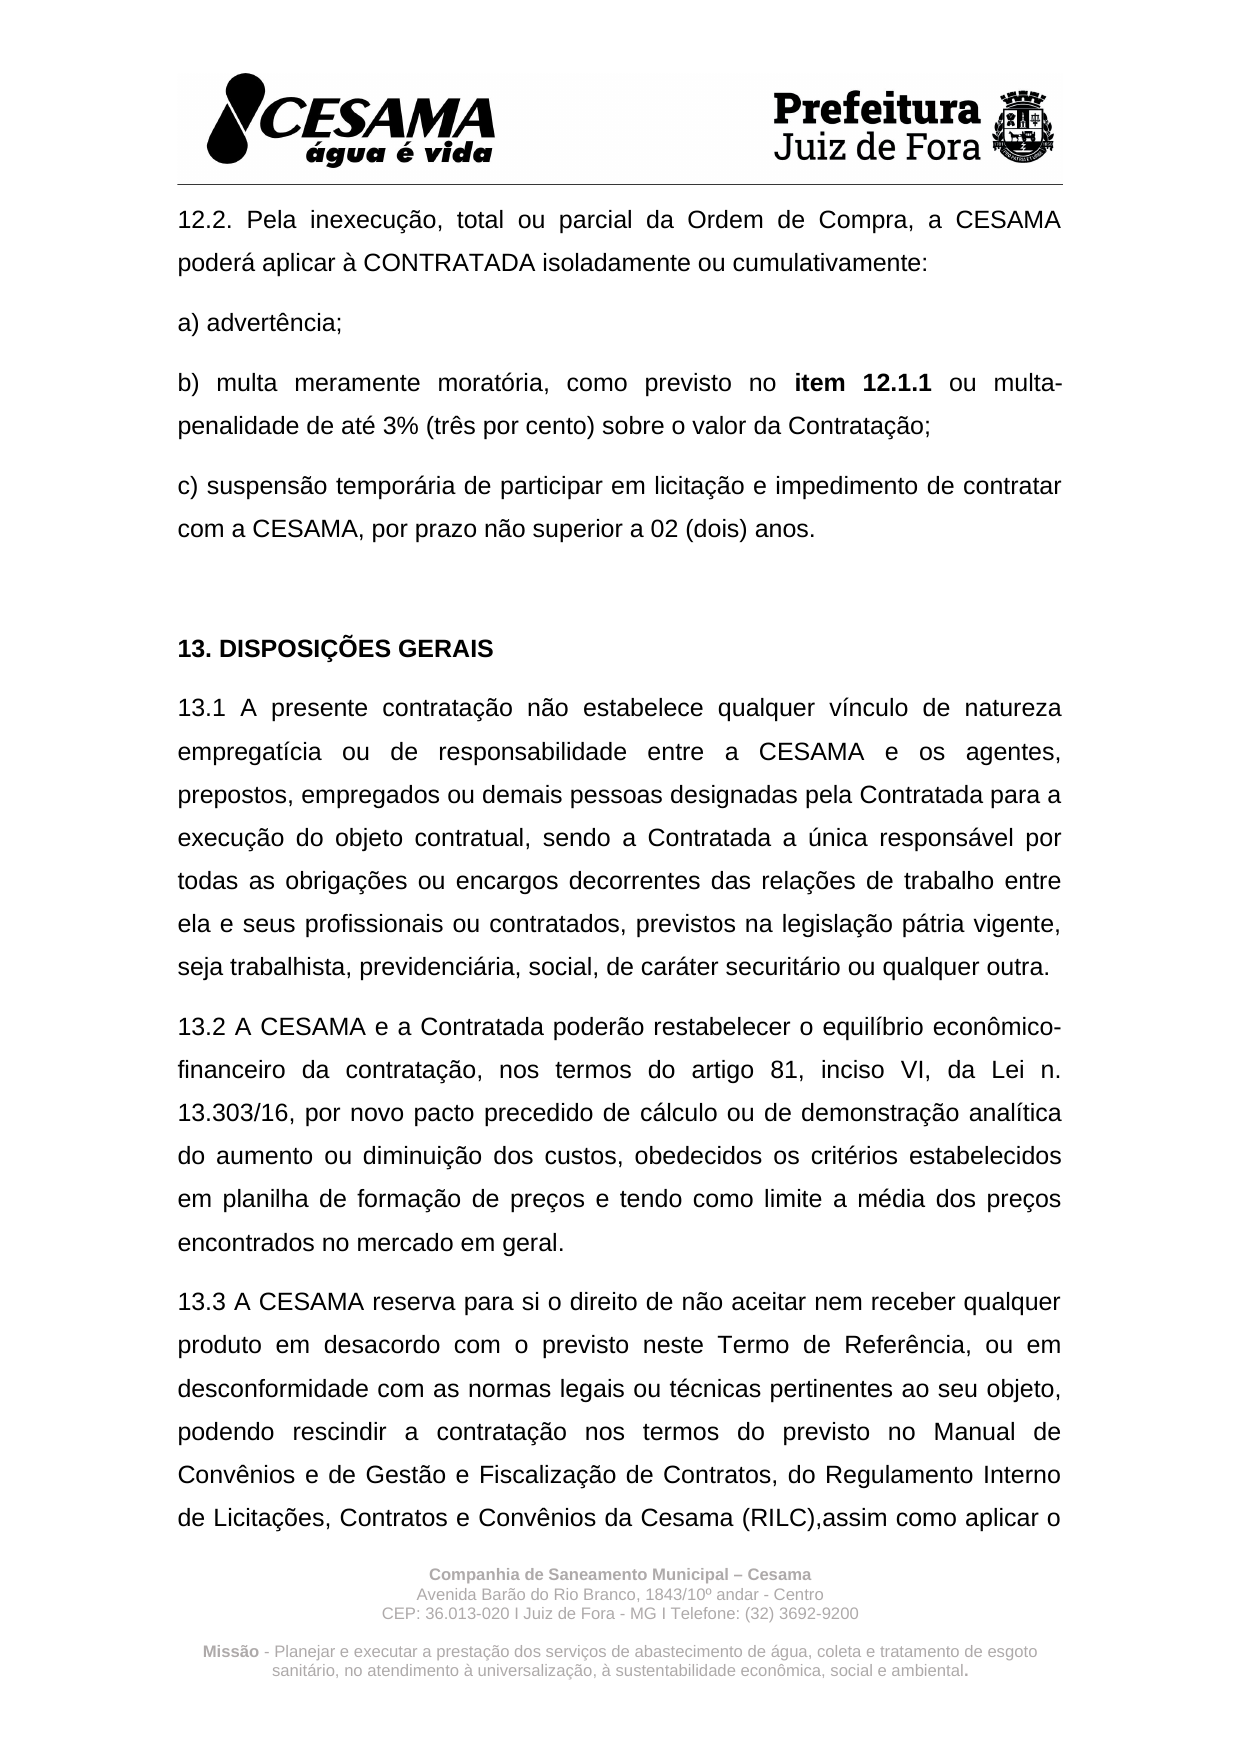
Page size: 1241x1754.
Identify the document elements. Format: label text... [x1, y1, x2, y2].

text a) advertência; [177, 308, 1063, 337]
text b) multa meramente moratória, como previsto no item 12.1.1 ou multa-penalidade de até 3% (três por cento) sobre o valor da Contratação; [177, 368, 1063, 440]
picture [177, 73, 1063, 185]
text c) suspensão temporária de participar em licitação e impedimento de contratar com a CESAMA, por prazo não superior a 02 (dois) anos. [177, 471, 1063, 543]
text 13.2 A CESAMA e a Contratada poderão restabelecer o equilíbrio econômico-financeiro da contratação, nos termos do artigo 81, inciso VI, da Lei n. 13.303/16, por novo pacto precedido de cálculo ou de demonstração analítica do aumento ou diminuição dos custos, obedecidos os critérios estabelecidos em planilha de formação de preços e tendo como limite a média dos preços encontrados no mercado em geral. [177, 1012, 1063, 1256]
text 13. DISPOSIÇÕES GERAIS [177, 634, 1063, 662]
text 12.2. Pela inexecução, total ou parcial da Ordem de Compra, a CESAMA poderá aplicar à CONTRATADA isoladamente ou cumulativamente: [177, 205, 1063, 277]
text 13.1 A presente contratação não estabelece qualquer vínculo de natureza empregatícia ou de responsabilidade entre a CESAMA e os agentes, prepostos, empregados ou demais pessoas designadas pela Contratada para a execução do objeto contratual, sendo a Contratada a única responsável por todas as obrigações ou encargos decorrentes das relações de trabalho entre ela e seus profissionais ou contratados, previstos na legislação pátria vigente, seja trabalhista, previdenciária, social, de caráter securitário ou qualquer outra. [177, 693, 1063, 981]
